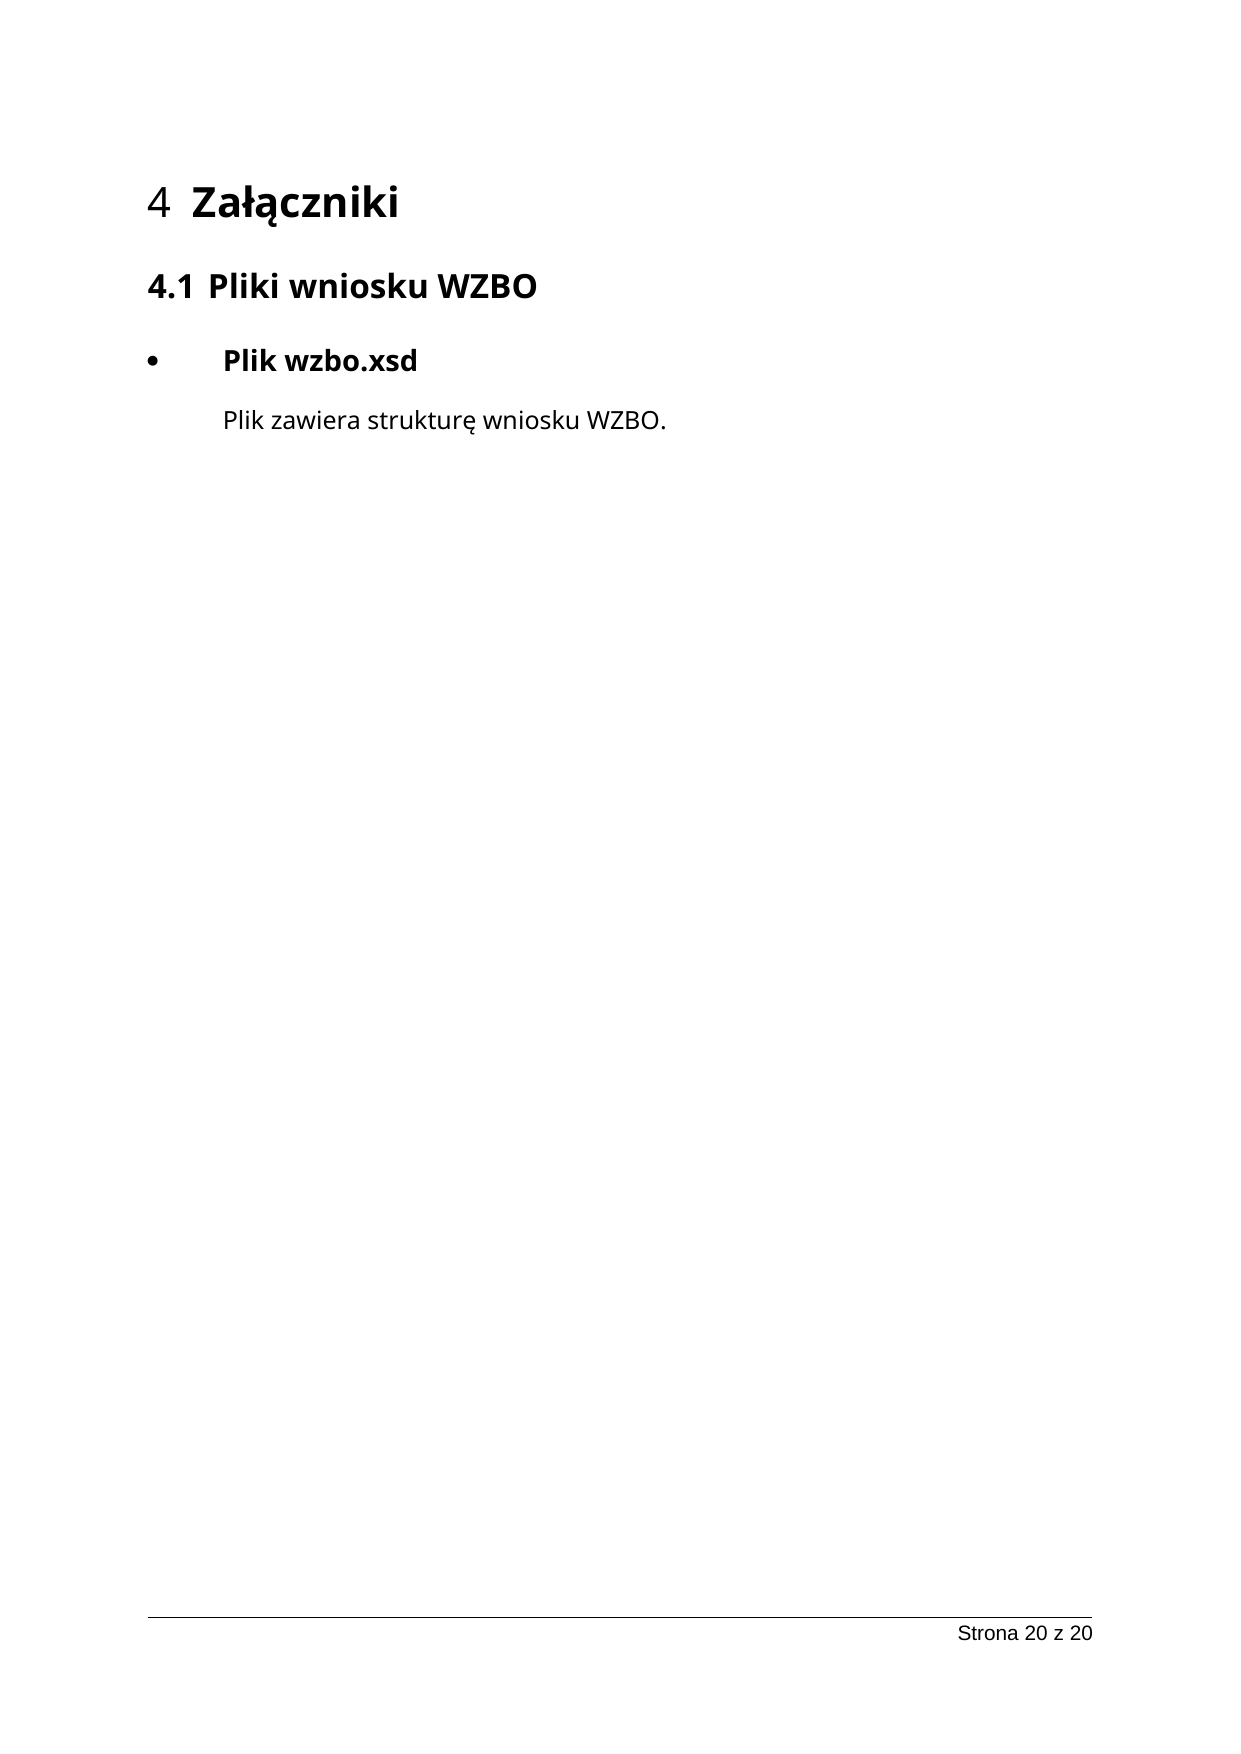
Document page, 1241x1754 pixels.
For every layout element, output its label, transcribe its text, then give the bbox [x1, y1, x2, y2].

subtitle Pliki wniosku WZBO [148, 263, 1092, 308]
text Plik zawiera strukturę wniosku WZBO. [223, 402, 1092, 436]
subtitle Plik wzbo.xsd [148, 340, 1092, 380]
subtitle Załączniki [148, 173, 1092, 229]
